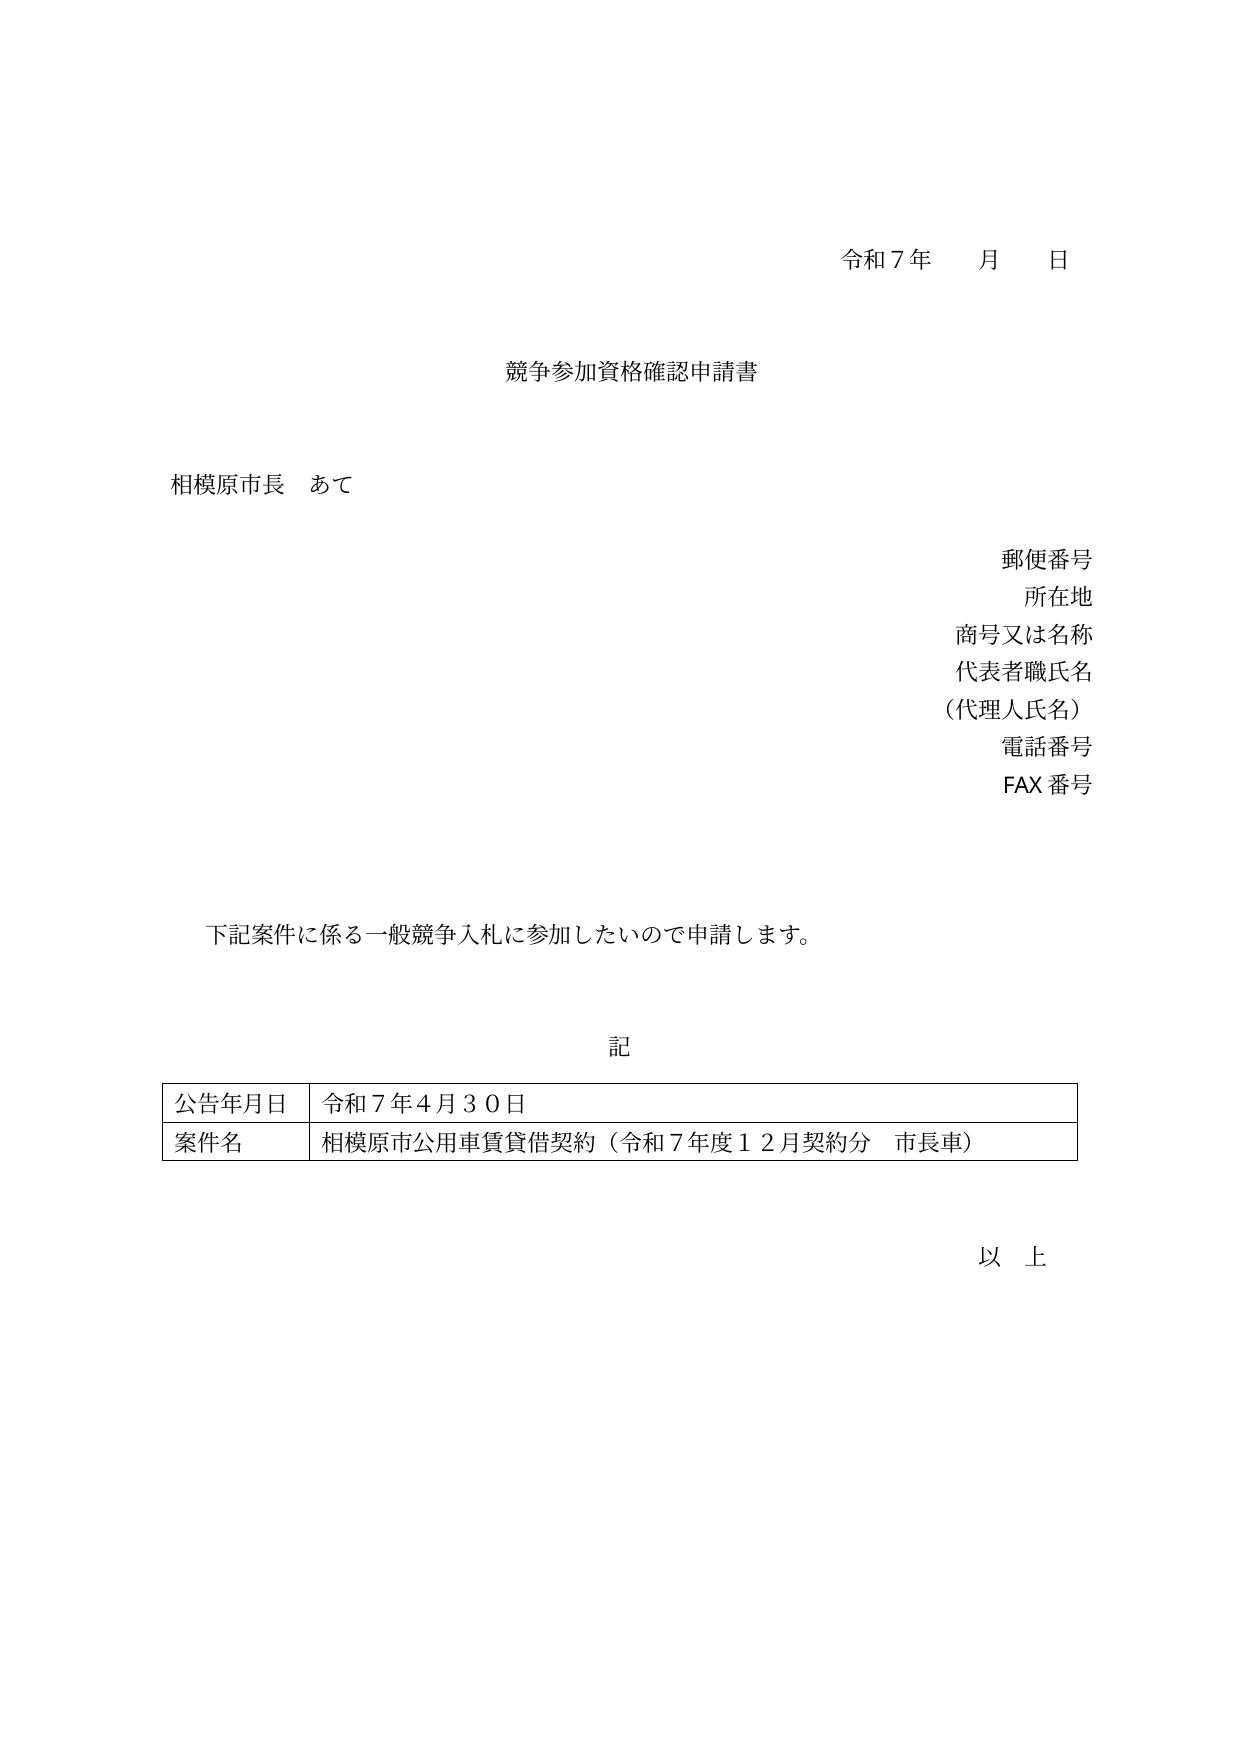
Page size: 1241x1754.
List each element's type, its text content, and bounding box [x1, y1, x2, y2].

text 記 [148, 1027, 1092, 1064]
text 所在地 [171, 577, 1092, 614]
text 令和７年 月 日 [148, 239, 1069, 277]
table_header 公告年月日 [163, 1084, 309, 1122]
text 以 上 [148, 1236, 1047, 1274]
table_cell 相模原市公用車賃貸借契約（令和７年度１２月契約分 市長車） [310, 1123, 1077, 1160]
text 代表者職氏名 [171, 652, 1092, 689]
text 競争参加資格確認申請書 [171, 352, 1092, 389]
text 電話番号 [171, 727, 1092, 764]
text FAX番号 [171, 764, 1092, 802]
text 郵便番号 [171, 539, 1092, 577]
text （代理人氏名） [171, 689, 1092, 727]
text 下記案件に係る一般競争入札に参加したいので申請します。 [171, 914, 1092, 952]
table_cell 案件名 [163, 1123, 309, 1160]
text 商号又は名称 [171, 614, 1092, 652]
text 相模原市長 あて [171, 464, 1092, 502]
table_header 令和７年４月３０日 [310, 1084, 1077, 1122]
